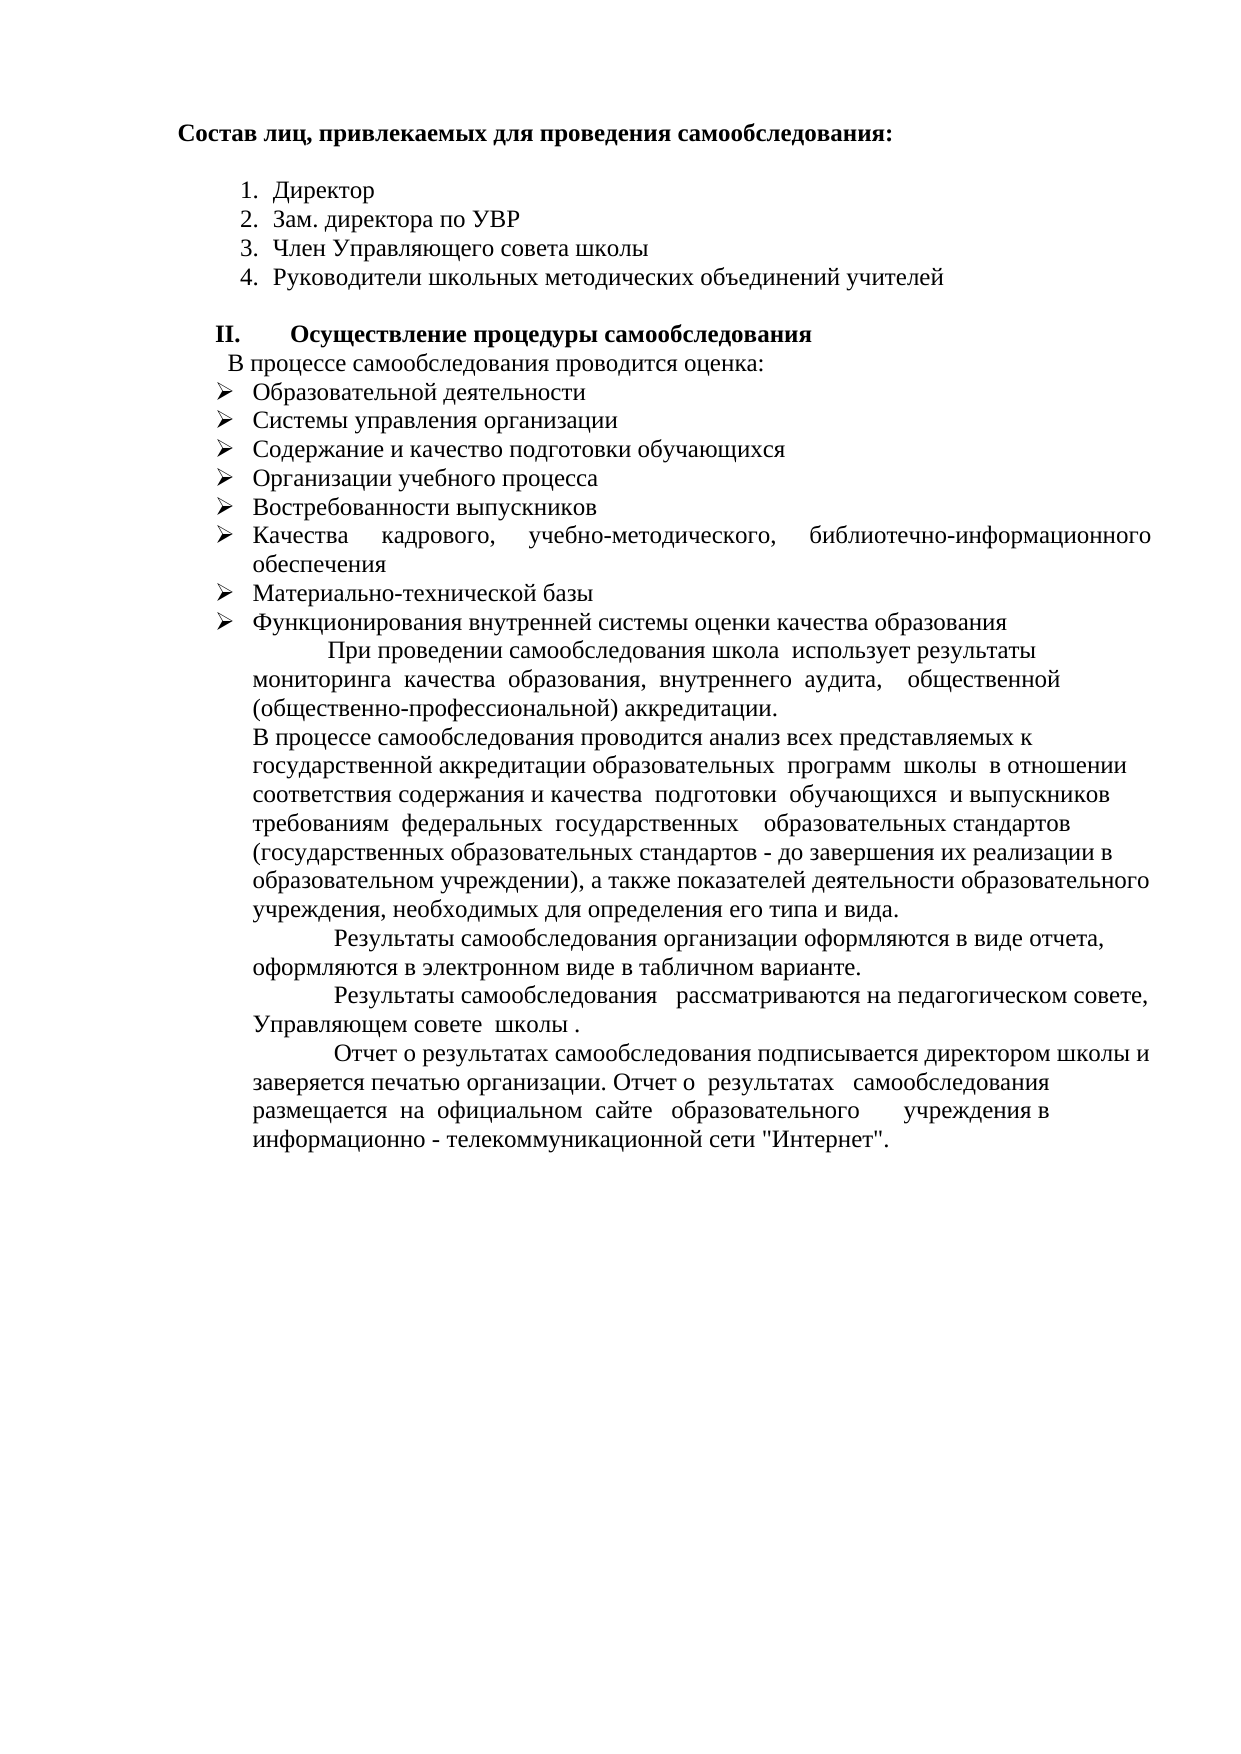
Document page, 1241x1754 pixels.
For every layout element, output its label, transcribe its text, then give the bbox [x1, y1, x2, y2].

list Системы управления организации [215, 406, 1152, 434]
list Образовательной деятельности [215, 377, 1152, 406]
list Руководители школьных методических объединений учителей [240, 262, 1152, 291]
list Директор [240, 176, 1152, 204]
text В процессе самообследования проводится оценка: [177, 348, 1152, 377]
list Результаты самообследования организации оформляются в виде отчета, оформляются в электронном виде в табличном варианте. [252, 923, 1152, 981]
list Зам. директора по УВР [240, 204, 1152, 233]
list Отчет о результатах самообследования подписывается директором школы и заверяется печатью организации. Отчет о результатах самообследования размещается на официальном сайте образовательного учреждения в информационно - телекоммуникационной сети "Интернет". [252, 1038, 1152, 1153]
list В процессе самообследования проводится анализ всех представляемых к государственной аккредитации образовательных программ школы в отношении соответствия содержания и качества подготовки обучающихся и выпускников требованиям федеральных государственных образовательных стандартов (государственных образовательных стандартов - до завершения их реализации в образовательном учреждении), а также показателей деятельности образовательного учреждения, необходимых для определения его типа и вида. [252, 722, 1152, 923]
list Востребованности выпускников [215, 492, 1152, 521]
list Качества кадрового, учебно-методического, библиотечно-информационного обеспечения [215, 521, 1152, 578]
text Состав лиц, привлекаемых для проведения самообследования: [177, 118, 1152, 147]
list Осуществление процедуры самообследования [215, 319, 1240, 348]
list Результаты самообследования рассматриваются на педагогическом совете, Управляющем совете школы . [252, 981, 1152, 1038]
list Организации учебного процесса [215, 463, 1152, 492]
list Материально-технической базы [215, 578, 1152, 607]
list Содержание и качество подготовки обучающихся [215, 434, 1152, 463]
list Член Управляющего совета школы [240, 233, 1152, 262]
list Функционирования внутренней системы оценки качества образования [215, 607, 1152, 636]
list При проведении самообследования школа использует результаты мониторинга качества образования, внутреннего аудита, общественной (общественно-профессиональной) аккредитации. [252, 636, 1152, 722]
